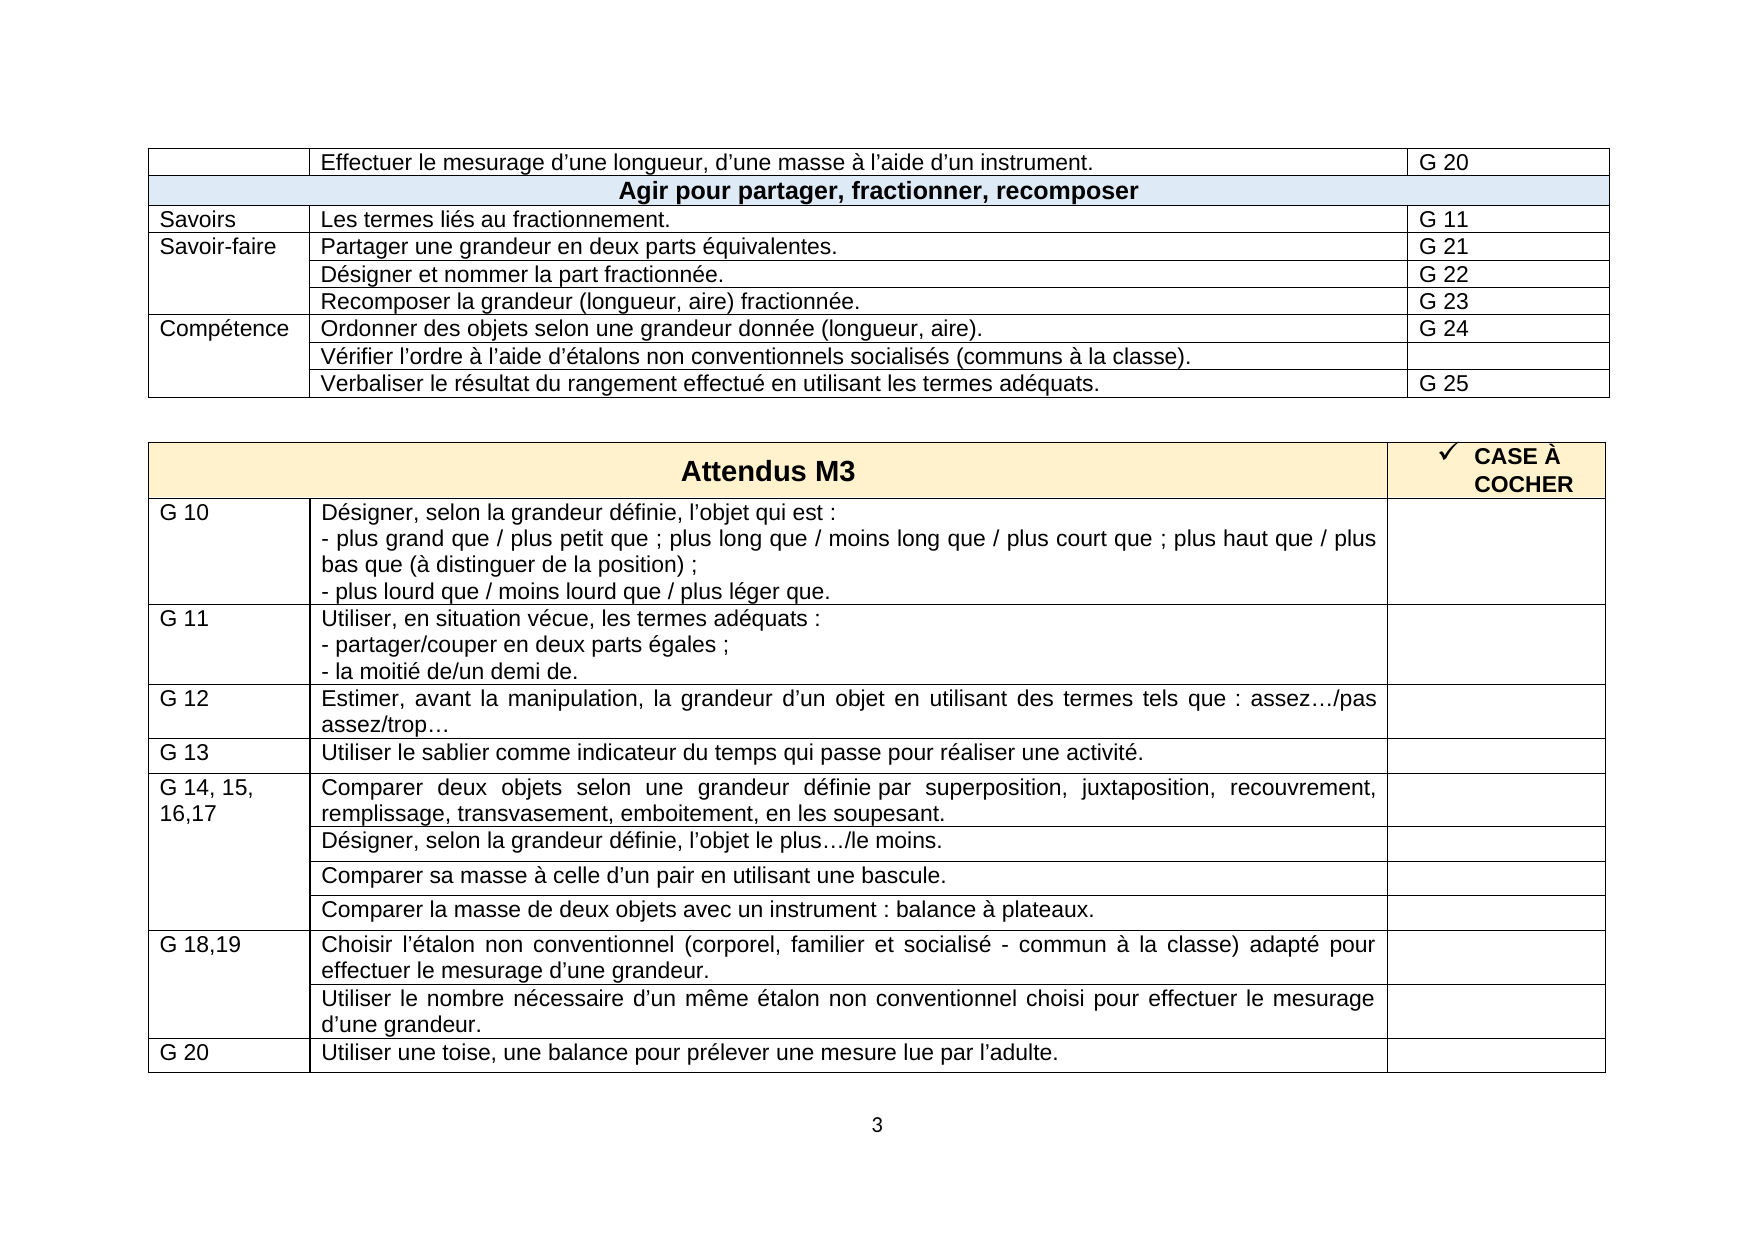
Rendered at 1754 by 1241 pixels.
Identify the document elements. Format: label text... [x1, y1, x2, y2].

table_cell G 20 [1408, 149, 1609, 175]
table_cell Savoirs [149, 206, 309, 232]
table_cell Ordonner des objets selon une grandeur donnée (longueur, aire). [310, 315, 1407, 342]
table_cell G 25 [1408, 370, 1609, 397]
table_cell G 10 [149, 499, 309, 604]
table_cell G 22 [1408, 261, 1609, 287]
table_cell [1388, 827, 1605, 861]
table_header Attendus M3 [149, 443, 1387, 497]
table_cell Choisir l’étalon non conventionnel (corporel, familier et socialisé - commun à la classe) adapté pour effectuer le mesurage d’une grandeur. [311, 931, 1387, 984]
table_header CASE À COCHER [1388, 443, 1605, 497]
table_cell Savoir-faire [149, 233, 309, 314]
table_cell [1408, 343, 1609, 369]
table_cell [1388, 985, 1605, 1037]
table_cell Recomposer la grandeur (longueur, aire) fractionnée. [310, 288, 1407, 314]
table_cell G 21 [1408, 233, 1609, 259]
table_cell [1388, 896, 1605, 930]
table_cell Estimer, avant la manipulation, la grandeur d’un objet en utilisant des termes tels que : assez…/pas assez/trop… [311, 685, 1387, 738]
table_cell [1388, 774, 1605, 826]
table_cell Partager une grandeur en deux parts équivalentes. [310, 233, 1407, 259]
table_cell G 24 [1408, 315, 1609, 342]
table_cell Comparer sa masse à celle d’un pair en utilisant une bascule. [311, 862, 1387, 895]
table_cell G 13 [149, 739, 309, 772]
table_cell Agir pour partager, fractionner, recomposer [149, 176, 1609, 205]
table_cell Désigner, selon la grandeur définie, l’objet le plus…/le moins. [311, 827, 1387, 861]
table_cell Utiliser une toise, une balance pour prélever une mesure lue par l’adulte. [311, 1039, 1387, 1072]
table_cell [1388, 499, 1605, 604]
table_cell G 11 [149, 605, 309, 684]
table_cell Verbaliser le résultat du rangement effectué en utilisant les termes adéquats. [310, 370, 1407, 397]
table_cell Comparer deux objets selon une grandeur définie par superposition, juxtaposition, recouvrement, remplissage, transvasement, emboitement, en les soupesant. [311, 774, 1387, 826]
table_cell G 11 [1408, 206, 1609, 232]
table_cell G 12 [149, 685, 309, 738]
table_cell Les termes liés au fractionnement. [310, 206, 1407, 232]
table_cell Utiliser le nombre nécessaire d’un même étalon non conventionnel choisi pour effectuer le mesurage d’une grandeur. [311, 985, 1387, 1037]
table_cell G 14, 15, 16,17 [149, 774, 309, 930]
table_cell Utiliser, en situation vécue, les termes adéquats : - partager/couper en deux parts égales ; - la moitié de/un demi de. [311, 605, 1387, 684]
table_cell [1388, 605, 1605, 684]
table_cell Comparer la masse de deux objets avec un instrument : balance à plateaux. [311, 896, 1387, 930]
table_cell [1388, 739, 1605, 772]
table_cell G 23 [1408, 288, 1609, 314]
table_cell [1388, 1039, 1605, 1072]
table_cell G 18,19 [149, 931, 309, 1037]
table_cell [1388, 931, 1605, 984]
table_cell Désigner, selon la grandeur définie, l’objet qui est : - plus grand que / plus petit que ; plus long que / moins long que / plus court que ; plus haut que / plus bas que (à distinguer de la position) ; - plus lourd que / moins lourd que / plus léger que. [311, 499, 1387, 604]
table_cell Effectuer le mesurage d’une longueur, d’une masse à l’aide d’un instrument. [310, 149, 1407, 175]
table_cell [1388, 685, 1605, 738]
table_cell Vérifier l’ordre à l’aide d’étalons non conventionnels socialisés (communs à la classe). [310, 343, 1407, 369]
table_cell Compétence [149, 315, 309, 397]
table_cell G 20 [149, 1039, 309, 1072]
table_cell [1388, 862, 1605, 895]
table_cell Désigner et nommer la part fractionnée. [310, 261, 1407, 287]
table_cell Utiliser le sablier comme indicateur du temps qui passe pour réaliser une activité. [311, 739, 1387, 772]
